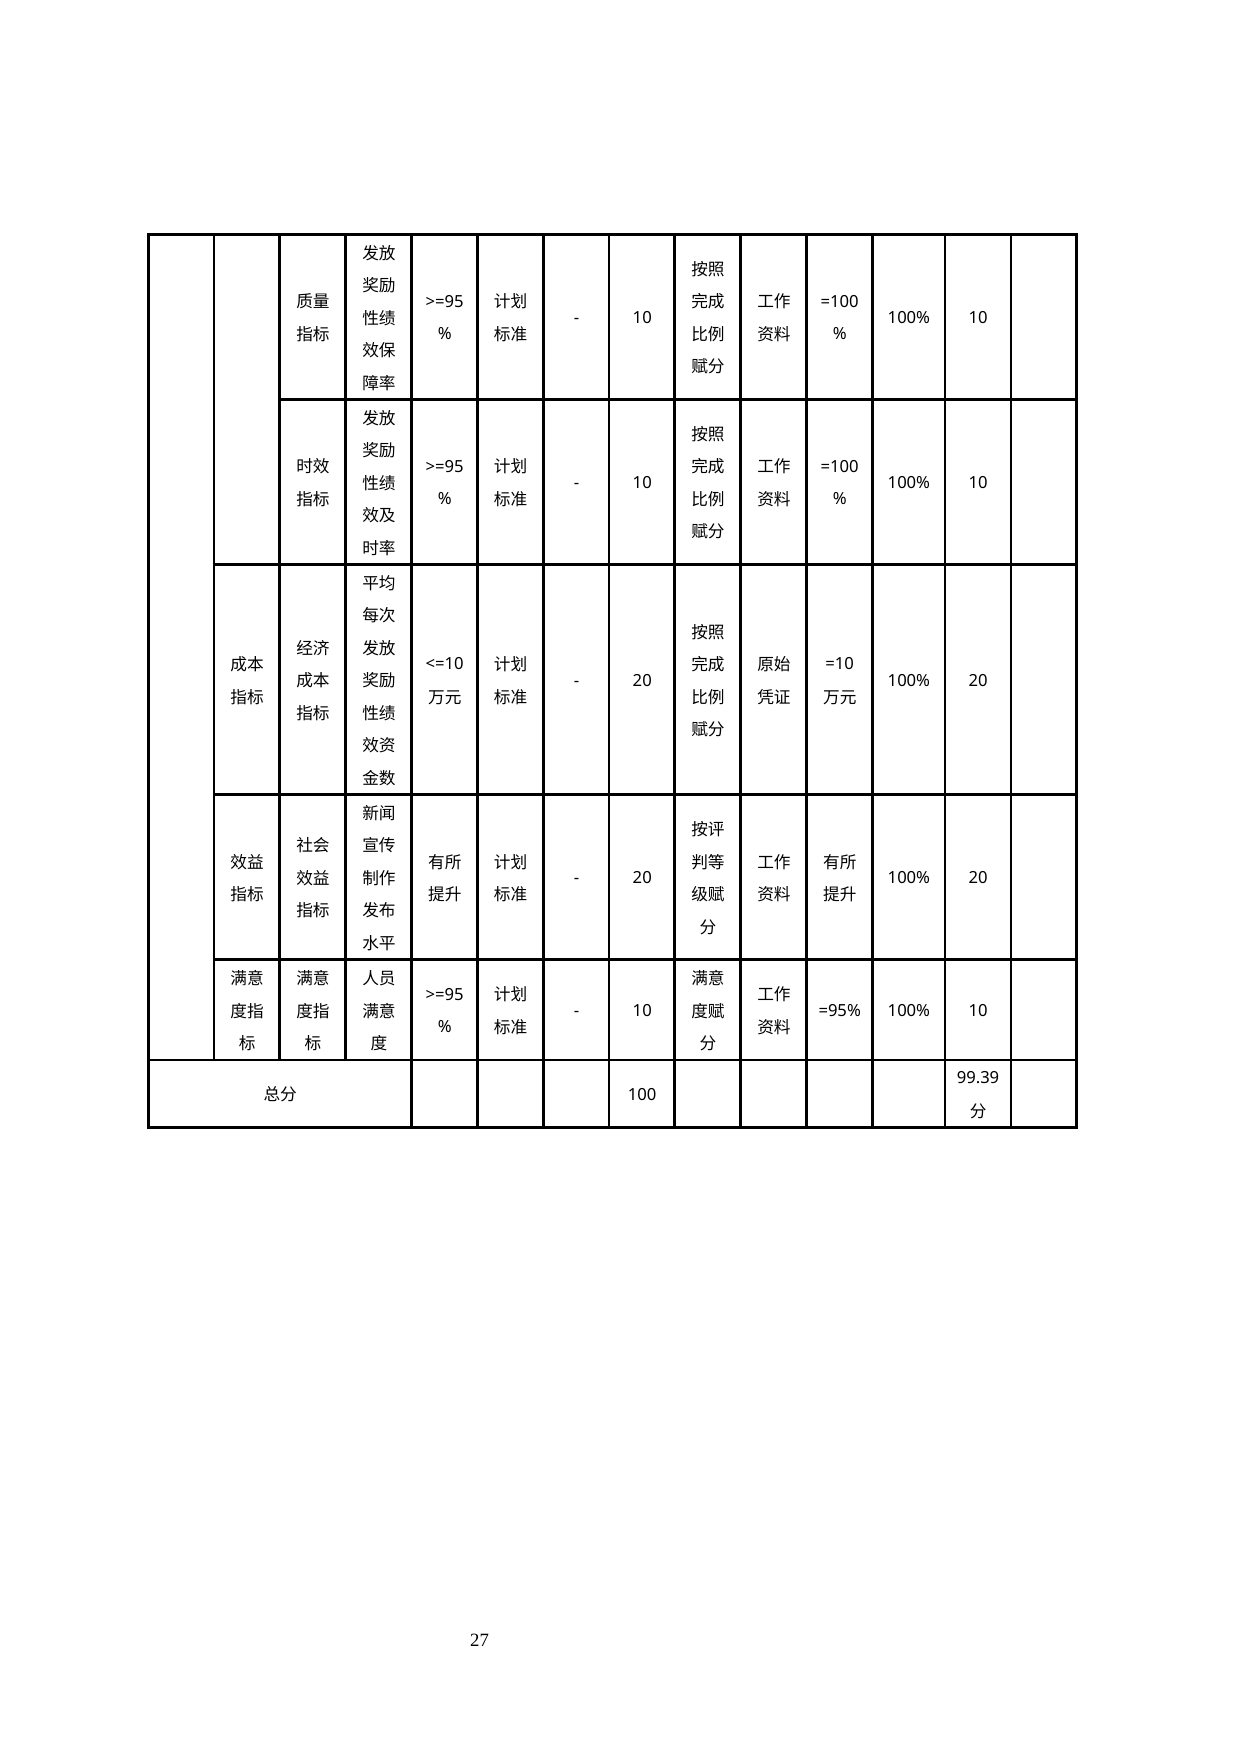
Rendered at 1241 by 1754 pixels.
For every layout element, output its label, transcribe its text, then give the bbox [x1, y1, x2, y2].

table_cell 成本指标 [215, 566, 278, 793]
table_cell - [545, 796, 608, 958]
table_cell [413, 1061, 476, 1126]
table_cell =10万元 [808, 566, 871, 793]
table_cell 有所提升 [413, 796, 476, 958]
table_cell 质量指标 [281, 236, 344, 398]
table_cell - [545, 401, 608, 563]
table_cell 100% [874, 566, 944, 793]
table_cell 效益指标 [215, 796, 278, 958]
table_cell [874, 1061, 944, 1126]
table_cell 工作资料 [742, 796, 805, 958]
table_cell 平均每次发放奖励性绩效资金数 [347, 566, 410, 793]
table_cell 20 [610, 566, 673, 793]
table_cell >=95% [413, 401, 476, 563]
table_cell 满意度赋分 [676, 961, 739, 1058]
table_cell 按照完成比例赋分 [676, 236, 739, 398]
table_cell 按照完成比例赋分 [676, 401, 739, 563]
table_cell =100% [808, 236, 871, 398]
table_cell 20 [946, 566, 1010, 793]
table_cell 100% [874, 401, 944, 563]
table_cell 100% [874, 236, 944, 398]
table_cell [1012, 796, 1075, 958]
table_cell =95% [808, 961, 871, 1058]
table_cell [1012, 401, 1075, 563]
table_cell 100% [874, 961, 944, 1058]
table_cell [1012, 236, 1075, 398]
table_cell 计划标准 [479, 236, 542, 398]
table_cell 原始凭证 [742, 566, 805, 793]
table_cell 人员满意度 [347, 961, 410, 1058]
table_cell 工作资料 [742, 961, 805, 1058]
table_cell 按照完成比例赋分 [676, 566, 739, 793]
table_cell 10 [946, 961, 1010, 1058]
table_cell 20 [610, 796, 673, 958]
table_cell 满意度指标 [215, 961, 278, 1058]
table_cell 有所提升 [808, 796, 871, 958]
table_cell 计划标准 [479, 401, 542, 563]
table_cell - [545, 566, 608, 793]
table_cell 社会效益指标 [281, 796, 344, 958]
table_cell 经济成本指标 [281, 566, 344, 793]
table_cell 10 [610, 401, 673, 563]
table_cell 时效指标 [281, 401, 344, 563]
table_cell [742, 1061, 805, 1126]
table_cell [1012, 566, 1075, 793]
table_cell - [545, 961, 608, 1058]
table_cell [676, 1061, 739, 1126]
table_cell 按评判等级赋分 [676, 796, 739, 958]
table_cell 计划标准 [479, 796, 542, 958]
table_cell 100 [610, 1061, 673, 1126]
table_cell [1012, 961, 1075, 1058]
table_cell 10 [610, 236, 673, 398]
table_cell 满意度指标 [281, 961, 344, 1058]
table_cell 99.39分 [946, 1061, 1010, 1126]
table_cell >=95% [413, 236, 476, 398]
table_cell 10 [946, 401, 1010, 563]
table_cell [1012, 1061, 1075, 1126]
table_cell 10 [610, 961, 673, 1058]
table_cell =100% [808, 401, 871, 563]
table_cell >=95% [413, 961, 476, 1058]
table_cell 100% [874, 796, 944, 958]
table_cell <=10万元 [413, 566, 476, 793]
table_cell 总分 [150, 1061, 410, 1126]
table_cell [545, 1061, 608, 1126]
table_cell 10 [946, 236, 1010, 398]
table_cell [479, 1061, 542, 1126]
table_cell - [545, 236, 608, 398]
table_cell [808, 1061, 871, 1126]
table_cell 新闻宣传制作发布水平 [347, 796, 410, 958]
table_cell 计划标准 [479, 566, 542, 793]
table_cell 工作资料 [742, 401, 805, 563]
table_cell 20 [946, 796, 1010, 958]
table_cell 计划标准 [479, 961, 542, 1058]
table_cell 工作资料 [742, 236, 805, 398]
table_cell 发放奖励性绩效及时率 [347, 401, 410, 563]
table_cell 发放奖励性绩效保障率 [347, 236, 410, 398]
